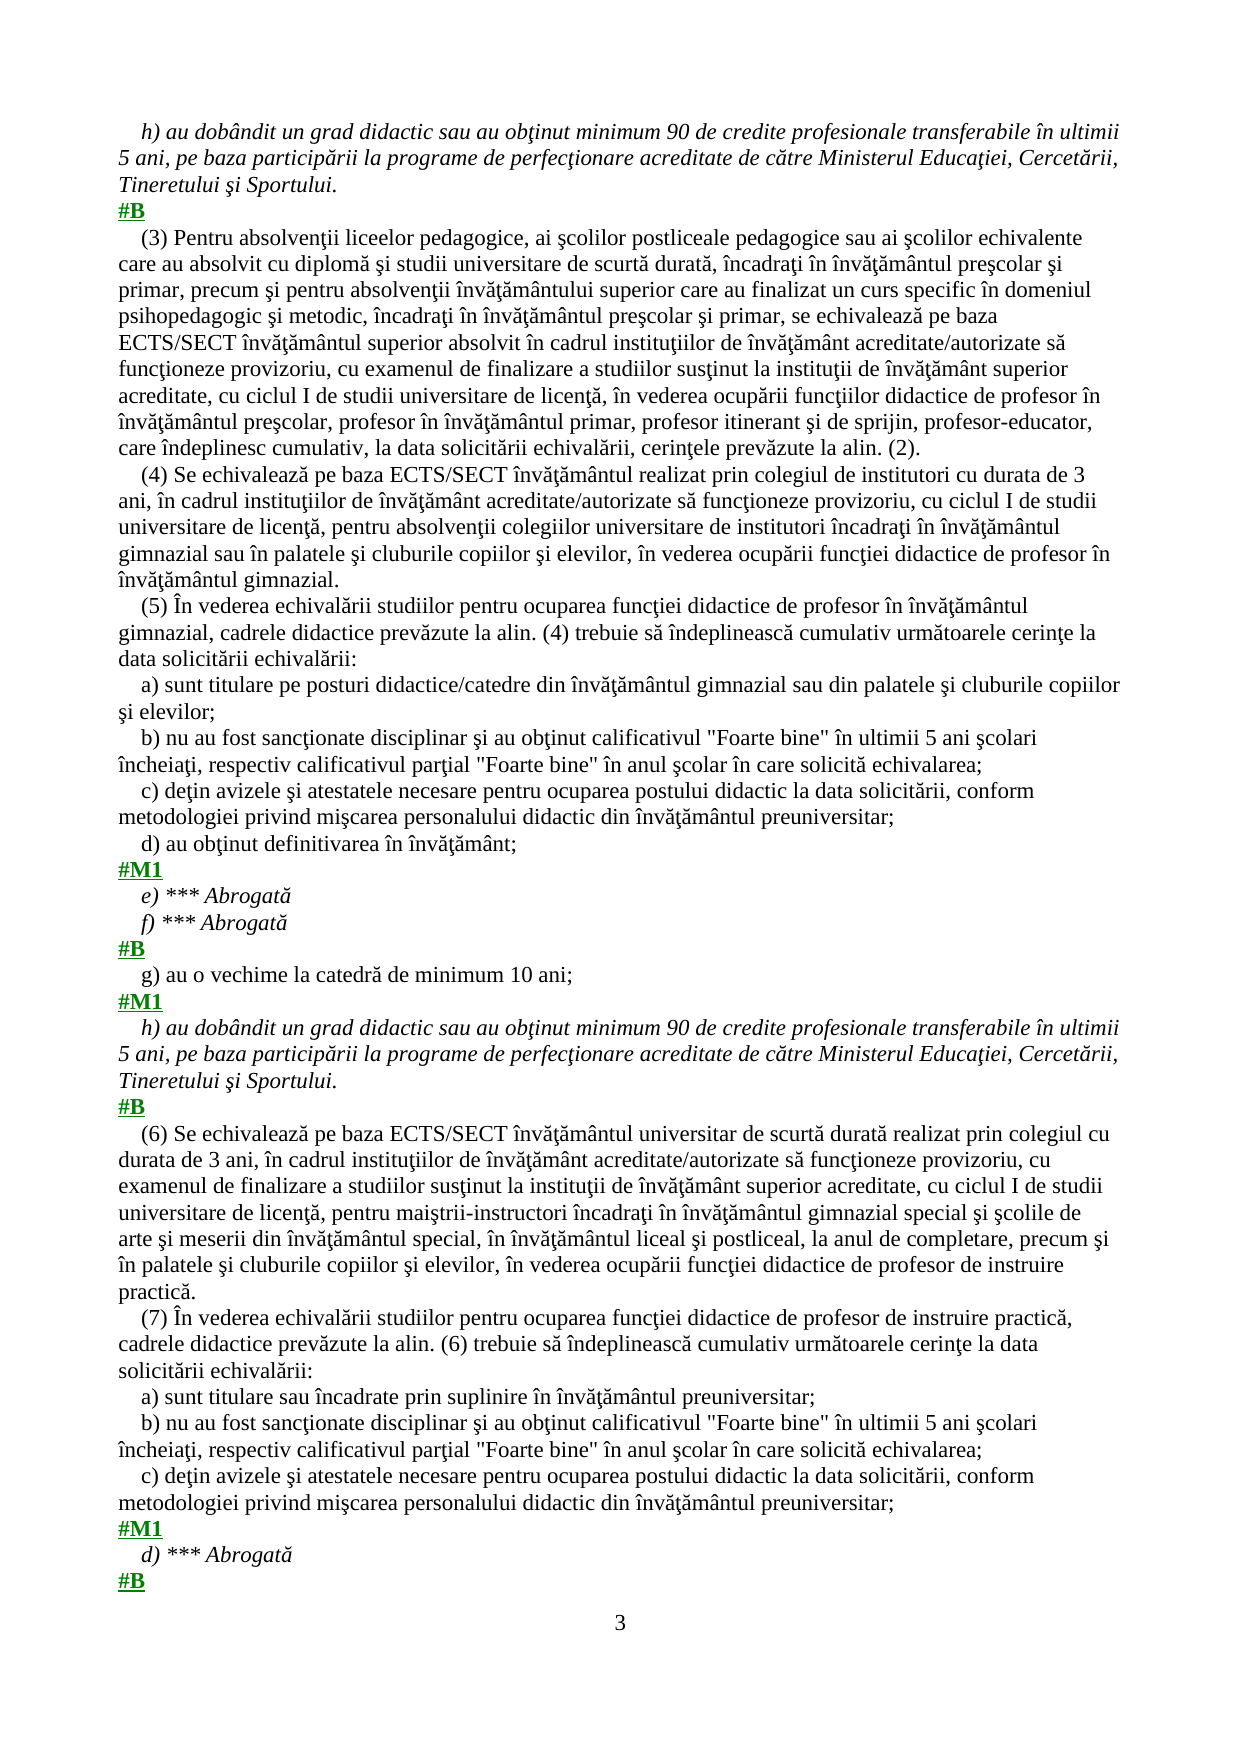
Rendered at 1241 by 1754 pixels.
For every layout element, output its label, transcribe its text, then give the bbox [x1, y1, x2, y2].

text e) *** Abrogată [118, 882, 1122, 909]
text #M1 [118, 1515, 1122, 1541]
text d) *** Abrogată [118, 1541, 1122, 1568]
text #M1 [118, 988, 1122, 1014]
text h) au dobândit un grad didactic sau au obţinut minimum 90 de credite profesionale transferabile în ultimii 5 ani, pe baza participării la programe de perfecţionare acreditate de către Ministerul Educaţiei, Cercetării, Tineretului şi Sportului. [118, 118, 1122, 197]
text (4) Se echivalează pe baza ECTS/SECT învăţământul realizat prin colegiul de institutori cu durata de 3 ani, în cadrul instituţiilor de învăţământ acreditate/autorizate să funcţioneze provizoriu, cu ciclul I de studii universitare de licenţă, pentru absolvenţii colegiilor universitare de institutori încadraţi în învăţământul gimnazial sau în palatele şi cluburile copiilor şi elevilor, în vederea ocupării funcţiei didactice de profesor în învăţământul gimnazial. [118, 461, 1122, 592]
text c) deţin avizele şi atestatele necesare pentru ocuparea postului didactic la data solicitării, conform metodologiei privind mişcarea personalului didactic din învăţământul preuniversitar; [118, 777, 1122, 830]
text (6) Se echivalează pe baza ECTS/SECT învăţământul universitar de scurtă durată realizat prin colegiul cu durata de 3 ani, în cadrul instituţiilor de învăţământ acreditate/autorizate să funcţioneze provizoriu, cu examenul de finalizare a studiilor susţinut la instituţii de învăţământ superior acreditate, cu ciclul I de studii universitare de licenţă, pentru maiştrii-instructori încadraţi în învăţământul gimnazial special şi şcolile de arte şi meserii din învăţământul special, în învăţământul liceal şi postliceal, la anul de completare, precum şi în palatele şi cluburile copiilor şi elevilor, în vederea ocupării funcţiei didactice de profesor de instruire practică. [118, 1119, 1122, 1304]
text c) deţin avizele şi atestatele necesare pentru ocuparea postului didactic la data solicitării, conform metodologiei privind mişcarea personalului didactic din învăţământul preuniversitar; [118, 1462, 1122, 1515]
text g) au o vechime la catedră de minimum 10 ani; [118, 961, 1122, 988]
text d) au obţinut definitivarea în învăţământ; [118, 830, 1122, 856]
text h) au dobândit un grad didactic sau au obţinut minimum 90 de credite profesionale transferabile în ultimii 5 ani, pe baza participării la programe de perfecţionare acreditate de către Ministerul Educaţiei, Cercetării, Tineretului şi Sportului. [118, 1014, 1122, 1093]
text (5) În vederea echivalării studiilor pentru ocuparea funcţiei didactice de profesor în învăţământul gimnazial, cadrele didactice prevăzute la alin. (4) trebuie să îndeplinească cumulativ următoarele cerinţe la data solicitării echivalării: [118, 592, 1122, 672]
text #B [118, 197, 1122, 223]
text b) nu au fost sancţionate disciplinar şi au obţinut calificativul "Foarte bine" în ultimii 5 ani şcolari încheiaţi, respectiv calificativul parţial "Foarte bine" în anul şcolar în care solicită echivalarea; [118, 1409, 1122, 1462]
text #M1 [118, 856, 1122, 882]
text (7) În vederea echivalării studiilor pentru ocuparea funcţiei didactice de profesor de instruire practică, cadrele didactice prevăzute la alin. (6) trebuie să îndeplinească cumulativ următoarele cerinţe la data solicitării echivalării: [118, 1304, 1122, 1383]
text #B [118, 935, 1122, 961]
text a) sunt titulare pe posturi didactice/catedre din învăţământul gimnazial sau din palatele şi cluburile copiilor şi elevilor; [118, 672, 1122, 724]
text #B [118, 1093, 1122, 1119]
text f) *** Abrogată [118, 909, 1122, 935]
text b) nu au fost sancţionate disciplinar şi au obţinut calificativul "Foarte bine" în ultimii 5 ani şcolari încheiaţi, respectiv calificativul parţial "Foarte bine" în anul şcolar în care solicită echivalarea; [118, 724, 1122, 777]
text #B [118, 1568, 1122, 1594]
text (3) Pentru absolvenţii liceelor pedagogice, ai şcolilor postliceale pedagogice sau ai şcolilor echivalente care au absolvit cu diplomă şi studii universitare de scurtă durată, încadraţi în învăţământul preşcolar şi primar, precum şi pentru absolvenţii învăţământului superior care au finalizat un curs specific în domeniul psihopedagogic şi metodic, încadraţi în învăţământul preşcolar şi primar, se echivalează pe baza ECTS/SECT învăţământul superior absolvit în cadrul instituţiilor de învăţământ acreditate/autorizate să funcţioneze provizoriu, cu examenul de finalizare a studiilor susţinut la instituţii de învăţământ superior acreditate, cu ciclul I de studii universitare de licenţă, în vederea ocupării funcţiilor didactice de profesor în învăţământul preşcolar, profesor în învăţământul primar, profesor itinerant şi de sprijin, profesor-educator, care îndeplinesc cumulativ, la data solicitării echivalării, cerinţele prevăzute la alin. (2). [118, 223, 1122, 461]
text a) sunt titulare sau încadrate prin suplinire în învăţământul preuniversitar; [118, 1383, 1122, 1409]
